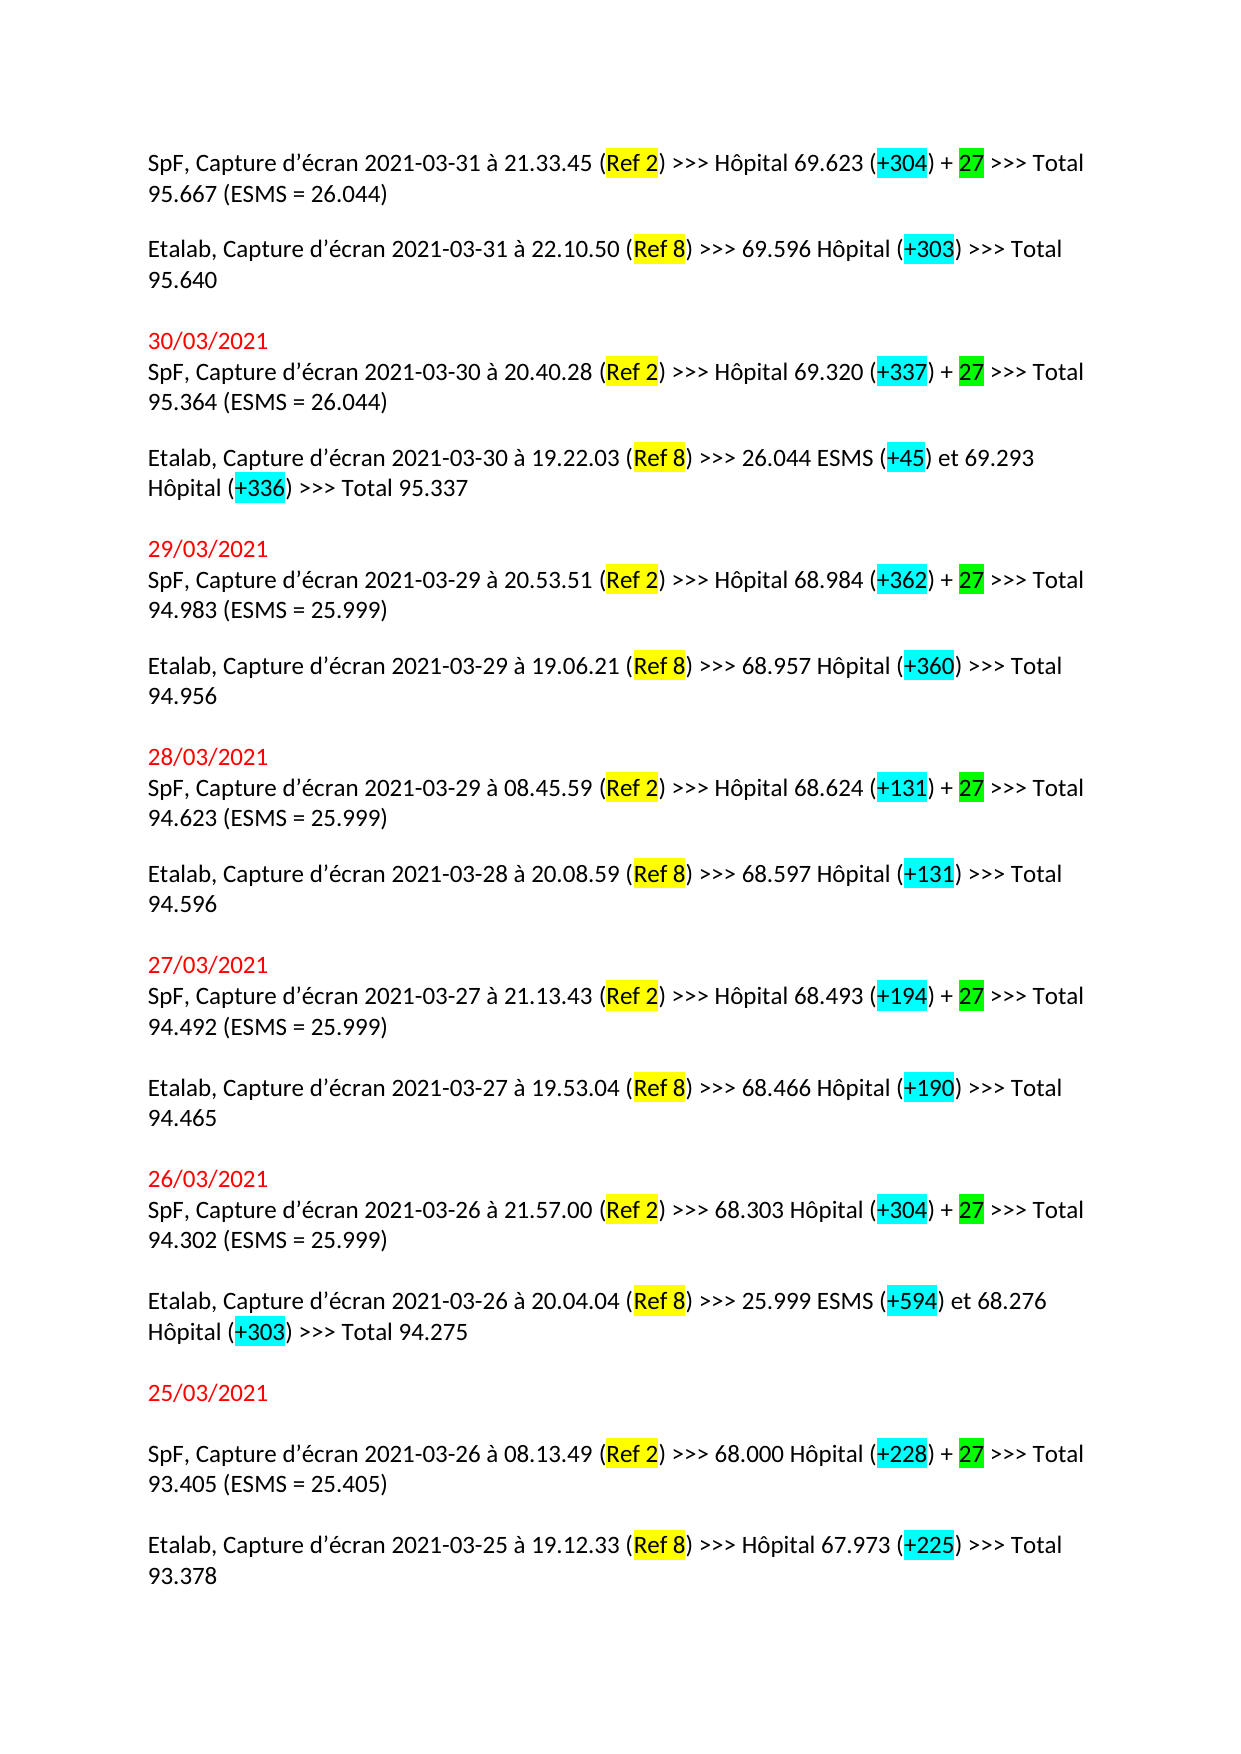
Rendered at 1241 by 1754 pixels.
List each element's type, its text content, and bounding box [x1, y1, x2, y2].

subtitle Etalab, Capture d’écran 2021-03-30 à 19.22.03 (Ref 8) >>> 26.044 ESMS (+45) et 69.293 Hôpital (+336) >>> Total 95.337 [148, 442, 1093, 503]
text SpF, Capture d’écran 2021-03-26 à 21.57.00 (Ref 2) >>> 68.303 Hôpital (+304) + 27 >>> Total 94.302 (ESMS = 25.999) [148, 1194, 1093, 1255]
text 29/03/2021 [148, 533, 1093, 564]
subtitle Etalab, Capture d’écran 2021-03-28 à 20.08.59 (Ref 8) >>> 68.597 Hôpital (+131) >>> Total 94.596 [148, 858, 1093, 919]
text Etalab, Capture d’écran 2021-03-25 à 19.12.33 (Ref 8) >>> Hôpital 67.973 (+225) >>> Total 93.378 [148, 1529, 1093, 1591]
text 26/03/2021 [148, 1163, 1093, 1194]
text Etalab, Capture d’écran 2021-03-26 à 20.04.04 (Ref 8) >>> 25.999 ESMS (+594) et 68.276 Hôpital (+303) >>> Total 94.275 [148, 1285, 1093, 1346]
text SpF, Capture d’écran 2021-03-29 à 08.45.59 (Ref 2) >>> Hôpital 68.624 (+131) + 27 >>> Total 94.623 (ESMS = 25.999) [148, 772, 1093, 833]
text 30/03/2021 [148, 325, 1093, 356]
subtitle Etalab, Capture d’écran 2021-03-29 à 19.06.21 (Ref 8) >>> 68.957 Hôpital (+360) >>> Total 94.956 [148, 650, 1093, 711]
text SpF, Capture d’écran 2021-03-30 à 20.40.28 (Ref 2) >>> Hôpital 69.320 (+337) + 27 >>> Total 95.364 (ESMS = 26.044) [148, 356, 1093, 417]
text SpF, Capture d’écran 2021-03-29 à 20.53.51 (Ref 2) >>> Hôpital 68.984 (+362) + 27 >>> Total 94.983 (ESMS = 25.999) [148, 564, 1093, 625]
text 28/03/2021 [148, 741, 1093, 772]
text SpF, Capture d’écran 2021-03-26 à 08.13.49 (Ref 2) >>> 68.000 Hôpital (+228) + 27 >>> Total 93.405 (ESMS = 25.405) [148, 1438, 1093, 1499]
subtitle Etalab, Capture d’écran 2021-03-31 à 22.10.50 (Ref 8) >>> 69.596 Hôpital (+303) >>> Total 95.640 [148, 234, 1093, 295]
text 25/03/2021 [148, 1377, 1093, 1407]
text SpF, Capture d’écran 2021-03-31 à 21.33.45 (Ref 2) >>> Hôpital 69.623 (+304) + 27 >>> Total 95.667 (ESMS = 26.044) [148, 148, 1093, 209]
text 27/03/2021 [148, 949, 1093, 980]
text SpF, Capture d’écran 2021-03-27 à 21.13.43 (Ref 2) >>> Hôpital 68.493 (+194) + 27 >>> Total 94.492 (ESMS = 25.999) [148, 980, 1093, 1041]
text Etalab, Capture d’écran 2021-03-27 à 19.53.04 (Ref 8) >>> 68.466 Hôpital (+190) >>> Total 94.465 [148, 1072, 1093, 1133]
